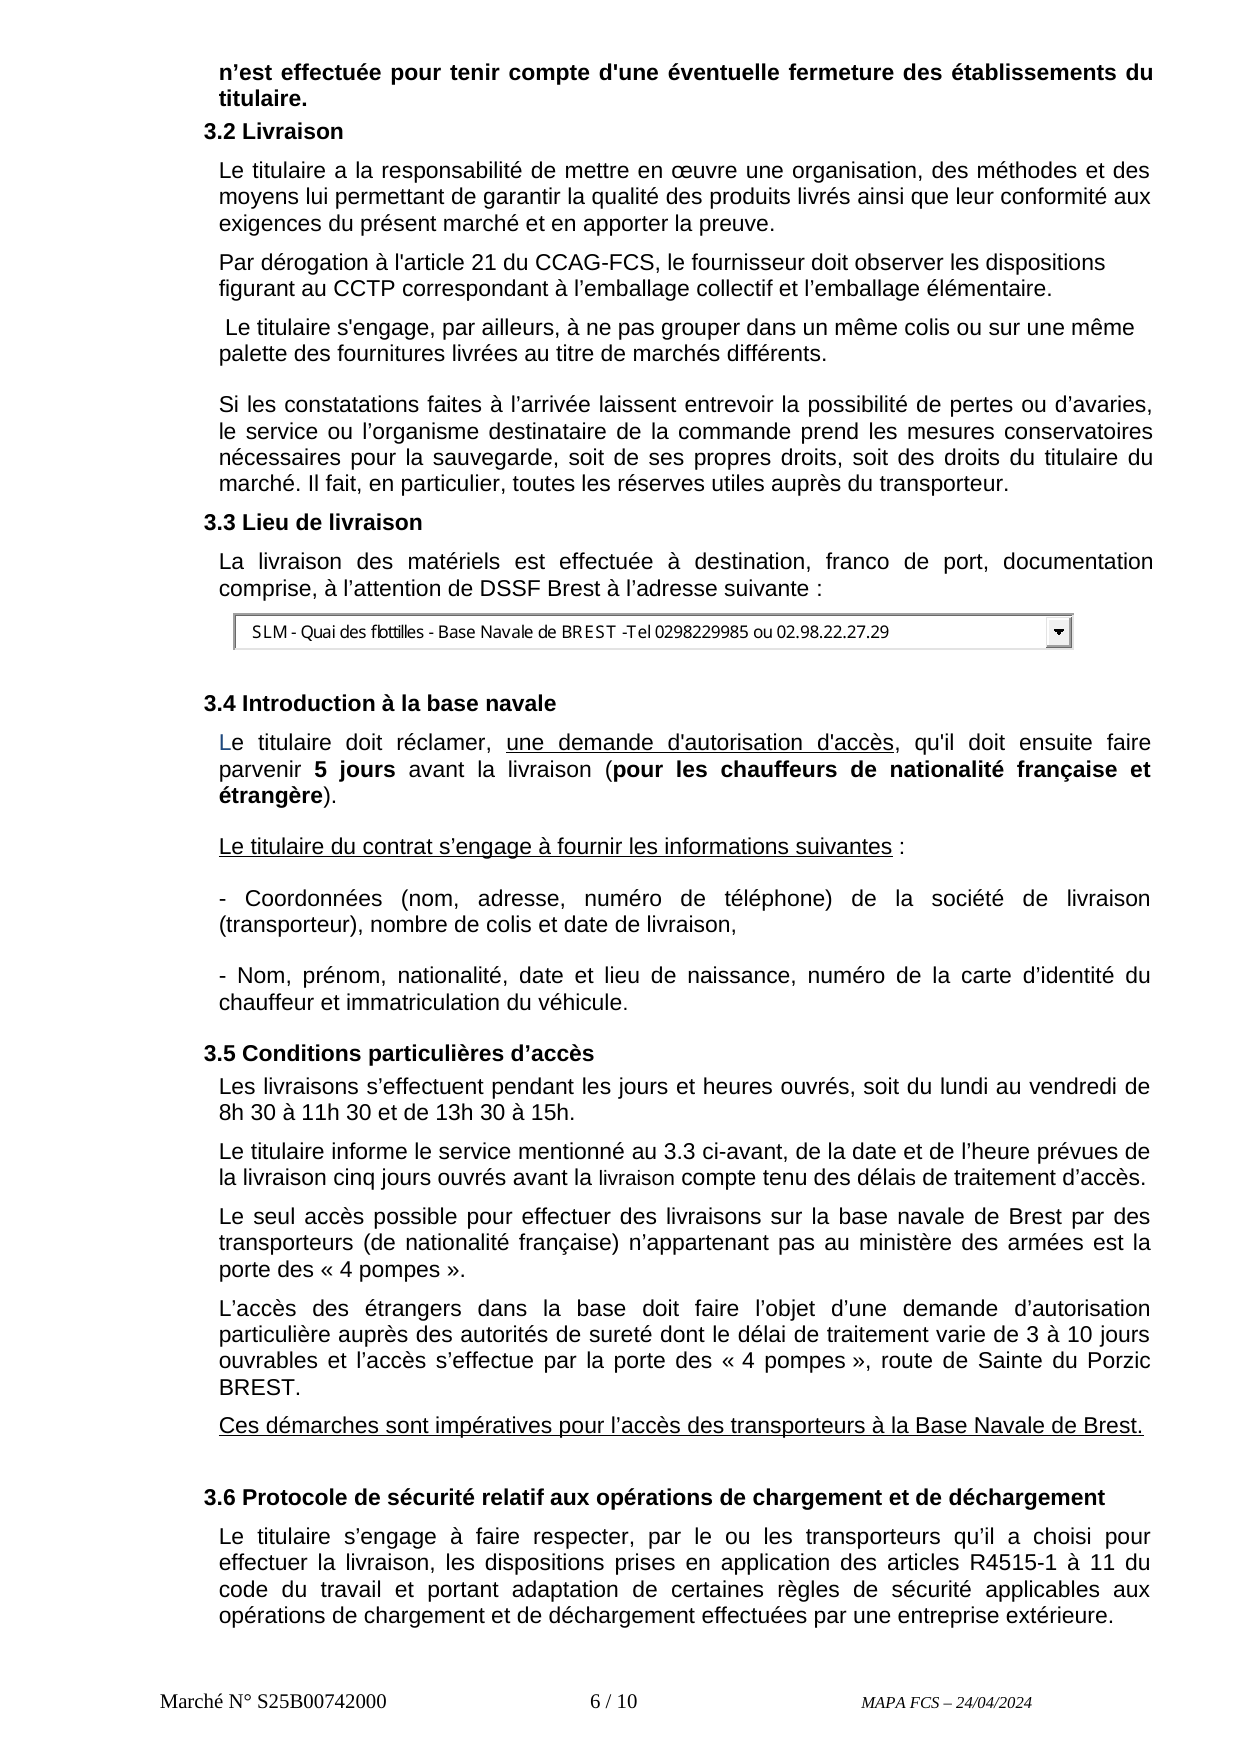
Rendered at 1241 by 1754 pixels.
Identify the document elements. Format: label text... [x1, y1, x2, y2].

text 3.6 Protocole de sécurité relatif aux opérations de chargement et de déchargement [204, 1484, 1154, 1510]
text Si les constatations faites à l’arrivée laissent entrevoir la possibilité de pertes ou d’avaries, le service ou l’organisme destinataire de la commande prend les mesures conservatoires nécessaires pour la sauvegarde, soit de ses propres droits, soit des droits du titulaire du marché. Il fait, en particulier, toutes les réserves utiles auprès du transporteur. [218, 391, 1154, 497]
text Le titulaire s’engage à faire respecter, par le ou les transporteurs qu’il a choisi pour effectuer la livraison, les dispositions prises en application des articles R4515-1 à 11 du code du travail et portant adaptation de certaines règles de sécurité applicables aux opérations de chargement et de déchargement effectuées par une entreprise extérieure. [218, 1523, 1152, 1628]
text Par dérogation à l'article 21 du CCAG-FCS, le fournisseur doit observer les dispositions figurant au CCTP correspondant à l’emballage collectif et l’emballage élémentaire. [218, 248, 1152, 301]
text L’accès des étrangers dans la base doit faire l’objet d’une demande d’autorisation particulière auprès des autorités de sureté dont le délai de traitement varie de 3 à 10 jours ouvrables et l’accès s’effectue par la porte des « 4 pompes », route de Sainte du Porzic BREST. [218, 1294, 1152, 1400]
text Ces démarches sont impératives pour l’accès des transporteurs à la Base Navale de Brest. [218, 1412, 1152, 1439]
text Le titulaire s'engage, par ailleurs, à ne pas grouper dans un même colis ou sur une même palette des fournitures livrées au titre de marchés différents. [218, 314, 1152, 366]
subtitle 3.2 Livraison [204, 118, 1154, 144]
text - Nom, prénom, nationalité, date et lieu de naissance, numéro de la carte d’identité du chauffeur et immatriculation du véhicule. [218, 962, 1152, 1015]
subtitle 3.3 Lieu de livraison [204, 509, 1154, 536]
text - Coordonnées (nom, adresse, numéro de téléphone) de la société de livraison (transporteur), nombre de colis et date de livraison, [218, 884, 1152, 937]
text Les livraisons s’effectuent pendant les jours et heures ouvrés, soit du lundi au vendredi de 8h 30 à 11h 30 et de 13h 30 à 15h. [218, 1073, 1152, 1125]
text Le titulaire doit réclamer, une demande d'autorisation d'accès, qu'il doit ensuite faire parvenir 5 jours avant la livraison (pour les chauffeurs de nationalité française et étrangère). [218, 729, 1152, 808]
text Le seul accès possible pour effectuer des livraisons sur la base navale de Brest par des transporteurs (de nationalité française) n’appartenant pas au ministère des armées est la porte des « 4 pompes ». [218, 1203, 1152, 1282]
text Le titulaire du contrat s’engage à fournir les informations suivantes : [218, 833, 1152, 859]
text 3.5 Conditions particulières d’accès [204, 1040, 1154, 1066]
text Le titulaire informe le service mentionné au 3.3 ci-avant, de la date et de l’heure prévues de la livraison cinq jours ouvrés avant la livraison compte tenu des délais de traitement d’accès. [218, 1138, 1152, 1191]
text 3.4 Introduction à la base navale [204, 690, 1154, 717]
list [218, 59, 1154, 112]
text La livraison des matériels est effectuée à destination, franco de port, documentation comprise, à l’attention de DSSF Brest à l’adresse suivante : [218, 548, 1154, 601]
text Le titulaire a la responsabilité de mettre en œuvre une organisation, des méthodes et des moyens lui permettant de garantir la qualité des produits livrés ainsi que leur conformité aux exigences du présent marché et en apporter la preuve. [218, 157, 1152, 236]
